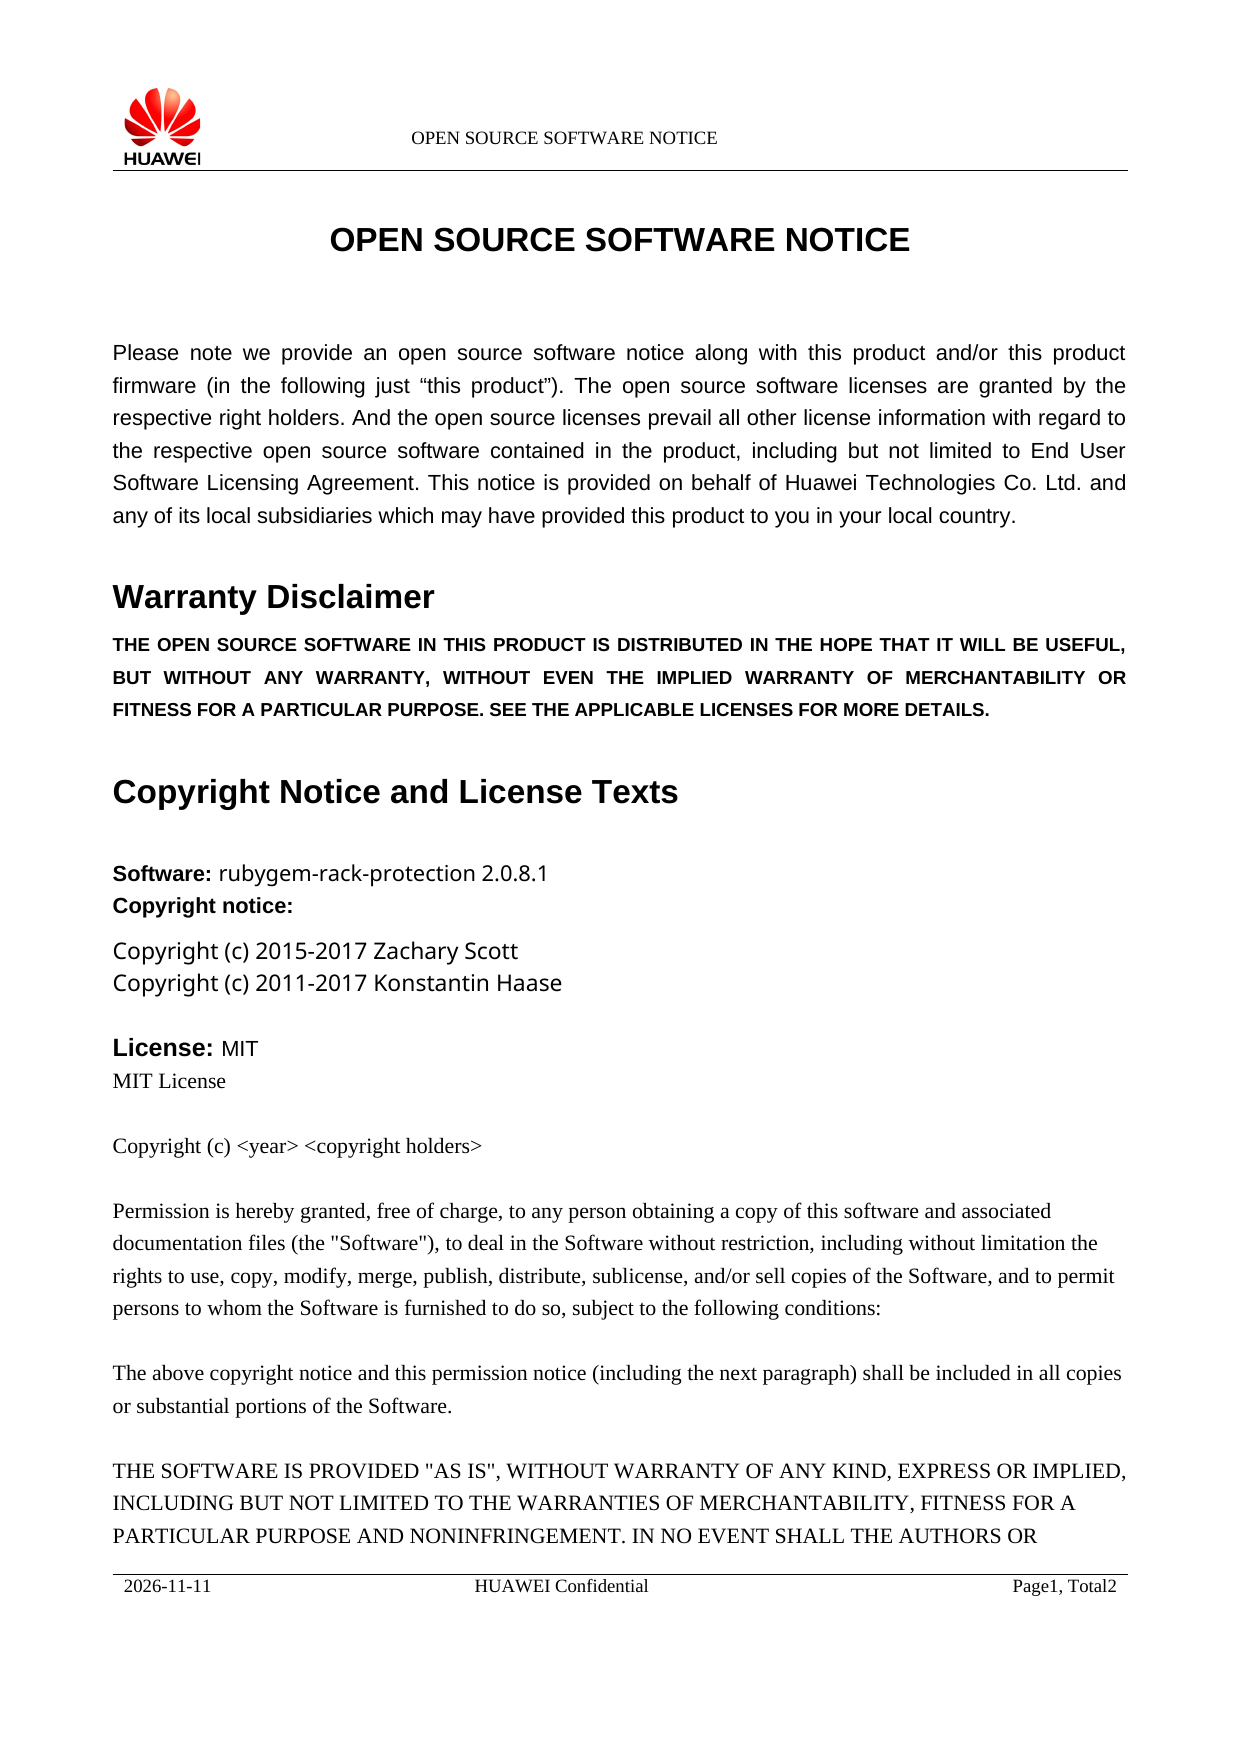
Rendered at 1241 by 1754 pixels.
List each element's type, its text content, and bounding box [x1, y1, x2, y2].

title Software: rubygem-rack-protection 2.0.8.1 [112, 856, 1128, 889]
text The open source software in this product is distributed in the hope that it will be useful, but WITHOUT ANY WARRANTY, without even the implied warranty of MERCHANTABILITY or FITNESS FOR A PARTICULAR PURPOSE. See the applicable licenses for more details. [112, 629, 1128, 726]
picture [124, 88, 201, 165]
text OPEN SOURCE SOFTWARE NOTICE [112, 206, 1128, 271]
text License: MIT [112, 1031, 1128, 1064]
text Copyright notice: [112, 889, 1128, 921]
text Please note we provide an open source software notice along with this product and/or this product firmware (in the following just “this product”). The open source software licenses are granted by the respective right holders. And the open source licenses prevail all other license information with regard to the respective open source software contained in the product, including but not limited to End User Software Licensing Agreement. This notice is provided on behalf of Huawei Technologies Co. Ltd. and any of its local subsidiaries which may have provided this product to you in your local country. [112, 336, 1128, 531]
text Copyright (c) 2015-2017 Zachary Scott Copyright (c) 2011-2017 Konstantin Haase [112, 934, 1128, 1031]
text Copyright Notice and License Texts [112, 759, 1128, 824]
text Warranty Disclaimer [112, 564, 1128, 629]
